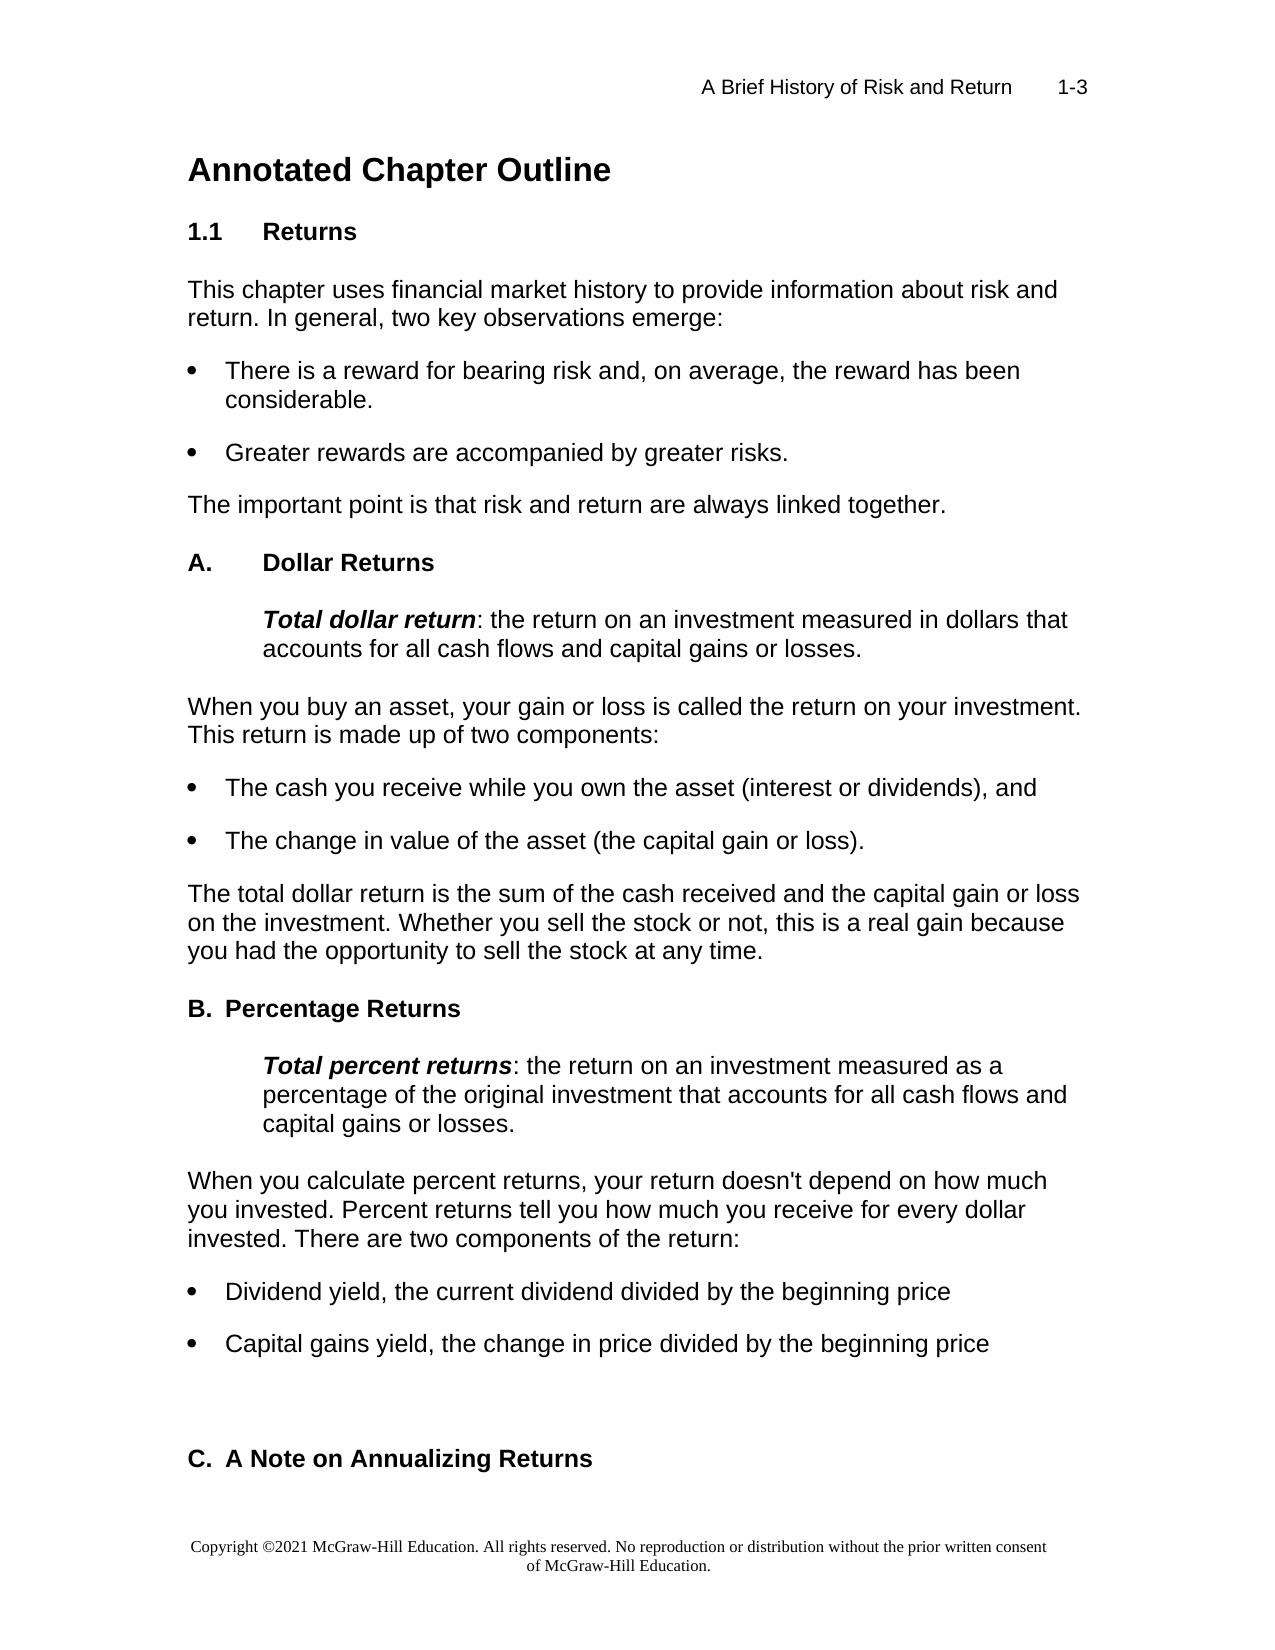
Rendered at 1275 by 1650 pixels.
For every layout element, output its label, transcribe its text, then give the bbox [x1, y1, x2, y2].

text The total dollar return is the sum of the cash received and the capital gain or loss on the investment. Whether you sell the stock or not, this is a real gain because you had the opportunity to sell the stock at any time. [187, 879, 1087, 965]
list Percentage Returns [187, 994, 1087, 1023]
text A. Dollar Returns [187, 548, 1087, 577]
text The important point is that risk and return are always linked together. [187, 491, 1087, 519]
text When you calculate percent returns, your return doesn't depend on how much you invested. Percent returns tell you how much you receive for every dollar invested. There are two components of the return: [187, 1166, 1087, 1277]
text When you buy an asset, your gain or loss is called the return on your investment. This return is made up of two components: [187, 692, 1087, 773]
text Total dollar return: the return on an investment measured in dollars that accounts for all cash flows and capital gains or losses. [262, 606, 1087, 663]
text Annotated Chapter Outline [187, 150, 1087, 188]
list A Note on Annualizing Returns [187, 1444, 1087, 1473]
list Dividend yield, the current dividend divided by the beginning price [187, 1277, 1087, 1329]
text This chapter uses financial market history to provide information about risk and return. In general, two key observations emerge: [187, 275, 1087, 356]
list Returns [187, 217, 1087, 246]
list There is a reward for bearing risk and, on average, the reward has been considerable. [187, 356, 1087, 438]
list The change in value of the asset (the capital gain or loss). [187, 826, 1087, 879]
list Greater rewards are accompanied by greater risks. [187, 438, 1087, 491]
text Total percent returns: the return on an investment measured as a percentage of the original investment that accounts for all cash flows and capital gains or losses. [262, 1051, 1087, 1138]
list Capital gains yield, the change in price divided by the beginning price [187, 1329, 1087, 1358]
list The cash you receive while you own the asset (interest or dividends), and [187, 773, 1087, 826]
